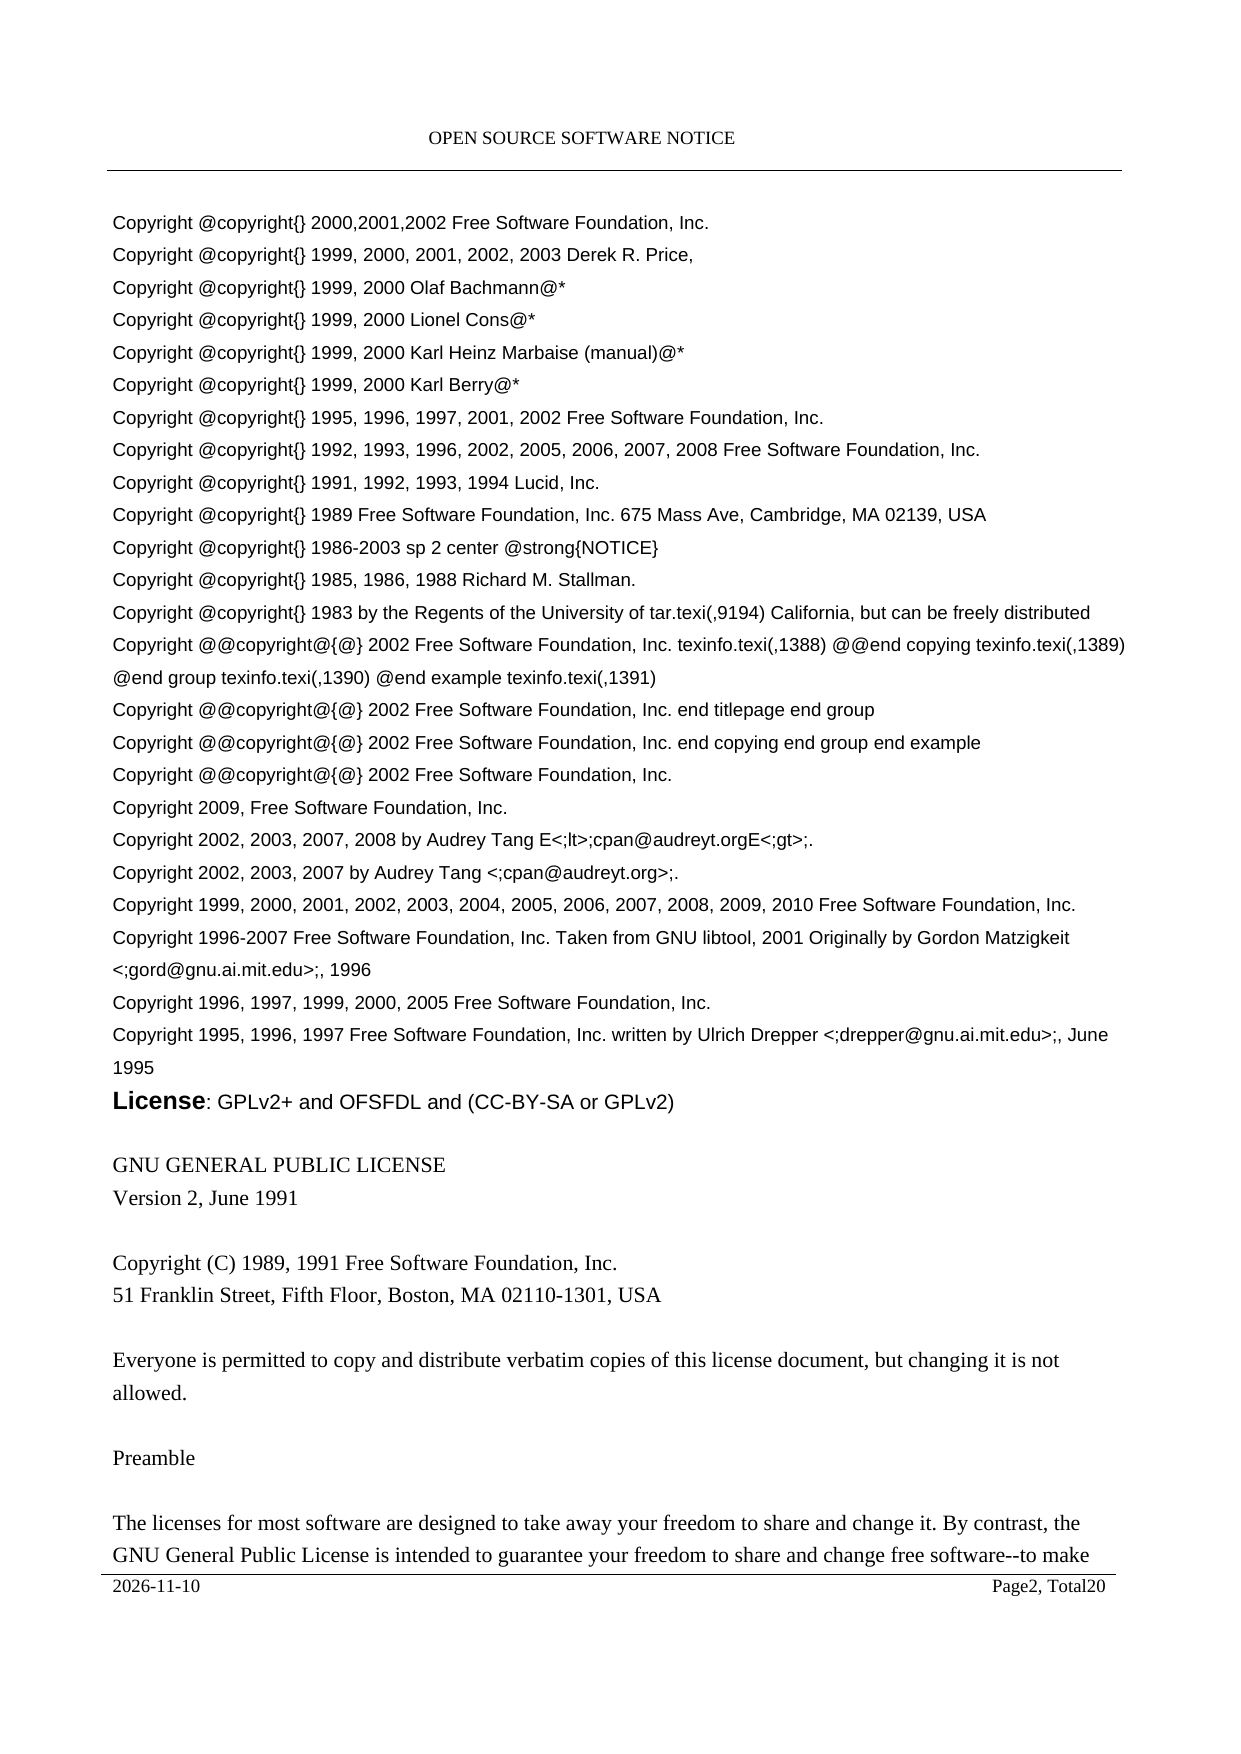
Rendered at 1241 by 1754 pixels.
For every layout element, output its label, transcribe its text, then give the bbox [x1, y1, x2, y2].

text Copyright @@copyright@{@} 2002 Free Software Foundation, Inc. end titlepage end group [112, 694, 1128, 726]
text Copyright @copyright{} 1991, 1992, 1993, 1994 Lucid, Inc. [112, 466, 1128, 499]
text Copyright 1999, 2000, 2001, 2002, 2003, 2004, 2005, 2006, 2007, 2008, 2009, 2010 Free Software Foundation, Inc. [112, 889, 1128, 921]
text Copyright 2009, Free Software Foundation, Inc. [112, 791, 1128, 824]
text Copyright @copyright{} 1999, 2000 Olaf Bachmann@* [112, 271, 1128, 304]
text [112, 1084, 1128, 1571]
text Copyright @copyright{} 1999, 2000 Lionel Cons@* [112, 304, 1128, 336]
text Copyright @@copyright@{@} 2002 Free Software Foundation, Inc. [112, 759, 1128, 791]
text Copyright 1995, 1996, 1997 Free Software Foundation, Inc. written by Ulrich Drepper <;drepper@gnu.ai.mit.edu>;, June 1995 [112, 1019, 1128, 1084]
text Copyright 2002, 2003, 2007, 2008 by Audrey Tang E<;lt>;cpan@audreyt.orgE<;gt>;. [112, 824, 1128, 856]
text Copyright @@copyright@{@} 2002 Free Software Foundation, Inc. texinfo.texi(,1388) @@end copying texinfo.texi(,1389) @end group texinfo.texi(,1390) @end example texinfo.texi(,1391) [112, 629, 1128, 694]
text Copyright 1996-2007 Free Software Foundation, Inc. Taken from GNU libtool, 2001 Originally by Gordon Matzigkeit <;gord@gnu.ai.mit.edu>;, 1996 [112, 921, 1128, 986]
text Copyright @copyright{} 1999, 2000 Karl Heinz Marbaise (manual)@* [112, 336, 1128, 369]
text Copyright @copyright{} 1983 by the Regents of the University of tar.texi(,9194) California, but can be freely distributed [112, 596, 1128, 629]
text Copyright @@copyright@{@} 2002 Free Software Foundation, Inc. end copying end group end example [112, 726, 1128, 759]
text Copyright 1996, 1997, 1999, 2000, 2005 Free Software Foundation, Inc. [112, 986, 1128, 1019]
text Copyright 2002, 2003, 2007 by Audrey Tang <;cpan@audreyt.org>;. [112, 856, 1128, 889]
text Copyright @copyright{} 1986-2003 sp 2 center @strong{NOTICE} [112, 531, 1128, 564]
text Copyright @copyright{} 1985, 1986, 1988 Richard M. Stallman. [112, 564, 1128, 596]
text Copyright @copyright{} 1995, 1996, 1997, 2001, 2002 Free Software Foundation, Inc. [112, 401, 1128, 434]
text Copyright @copyright{} 1989 Free Software Foundation, Inc. 675 Mass Ave, Cambridge, MA 02139, USA [112, 499, 1128, 531]
text Copyright @copyright{} 1999, 2000, 2001, 2002, 2003 Derek R. Price, [112, 239, 1128, 271]
text Copyright @copyright{} 1999, 2000 Karl Berry@* [112, 369, 1128, 401]
text Copyright @copyright{} 2000,2001,2002 Free Software Foundation, Inc. [112, 206, 1128, 239]
text Copyright @copyright{} 1992, 1993, 1996, 2002, 2005, 2006, 2007, 2008 Free Software Foundation, Inc. [112, 434, 1128, 466]
